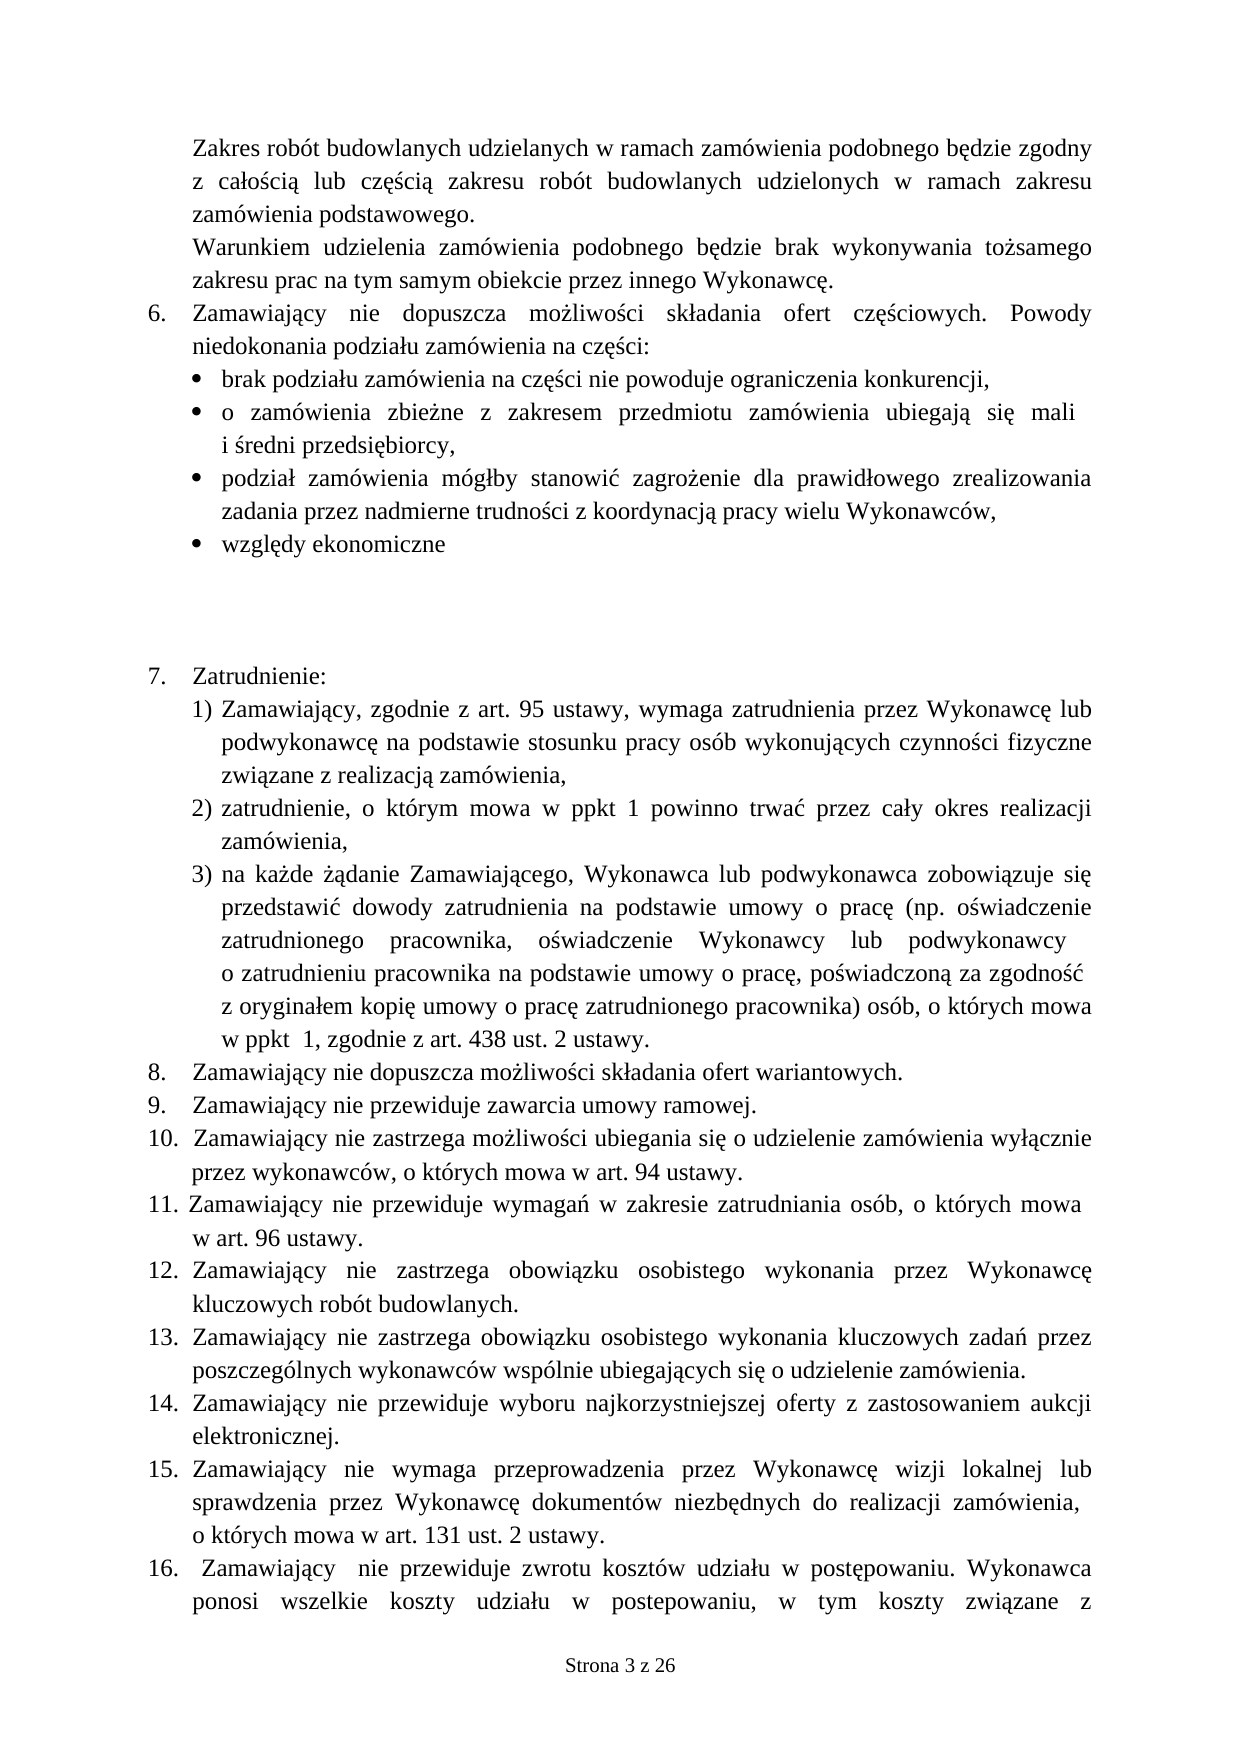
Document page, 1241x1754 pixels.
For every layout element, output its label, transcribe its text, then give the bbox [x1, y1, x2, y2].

text 12. Zamawiający nie zastrzega obowiązku osobistego wykonania przez Wykonawcę kluczowych robót budowlanych. [148, 1256, 1093, 1317]
text 3) na każde żądanie Zamawiającego, Wykonawca lub podwykonawca zobowiązuje się przedstawić dowody zatrudnienia na podstawie umowy o pracę (np. oświadczenie zatrudnionego pracownika, oświadczenie Wykonawcy lub podwykonawcy o zatrudnieniu pracownika na podstawie umowy o pracę, poświadczoną za zgodność z oryginałem kopię umowy o pracę zatrudnionego pracownika) osób, o których mowa w ppkt 1, zgodnie z art. 438 ust. 2 ustawy. [148, 859, 1093, 1053]
text 1) Zamawiający, zgodnie z art. 95 ustawy, wymaga zatrudnienia przez Wykonawcę lub podwykonawcę na podstawie stosunku pracy osób wykonujących czynności fizyczne związane z realizacją zamówienia, [148, 694, 1093, 789]
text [148, 1553, 1093, 1614]
list brak podziału zamówienia na części nie powoduje ograniczenia konkurencji, [192, 364, 1093, 393]
list o zamówienia zbieżne z zakresem przedmiotu zamówienia ubiegają się mali i średni przedsiębiorcy, [192, 397, 1093, 459]
text 10. Zamawiający nie zastrzega możliwości ubiegania się o udzielenie zamówienia wyłącznie przez wykonawców, o których mowa w art. 94 ustawy. [148, 1123, 1093, 1185]
text 6. Zamawiający nie dopuszcza możliwości składania ofert częściowych. Powody niedokonania podziału zamówienia na części: [148, 298, 1093, 360]
text 14. Zamawiający nie przewiduje wyboru najkorzystniejszej oferty z zastosowaniem aukcji elektronicznej. [148, 1388, 1093, 1449]
text 8. Zamawiający nie dopuszcza możliwości składania ofert wariantowych. [148, 1057, 1093, 1086]
text Zakres robót budowlanych udzielanych w ramach zamówienia podobnego będzie zgodny z całością lub częścią zakresu robót budowlanych udzielonych w ramach zakresu zamówienia podstawowego. [148, 133, 1093, 228]
list względy ekonomiczne [192, 529, 1093, 558]
text 15. Zamawiający nie wymaga przeprowadzenia przez Wykonawcę wizji lokalnej lub sprawdzenia przez Wykonawcę dokumentów niezbędnych do realizacji zamówienia, o których mowa w art. 131 ust. 2 ustawy. [148, 1454, 1093, 1548]
list podział zamówienia mógłby stanowić zagrożenie dla prawidłowego zrealizowania zadania przez nadmierne trudności z koordynacją pracy wielu Wykonawców, [192, 463, 1093, 525]
text 11. Zamawiający nie przewiduje wymagań w zakresie zatrudniania osób, o których mowa w art. 96 ustawy. [148, 1189, 1093, 1251]
text 2) zatrudnienie, o którym mowa w ppkt 1 powinno trwać przez cały okres realizacji zamówienia, [148, 793, 1093, 855]
text 7. Zatrudnienie: [148, 661, 1093, 690]
text 9. Zamawiający nie przewiduje zawarcia umowy ramowej. [148, 1091, 1093, 1119]
text Warunkiem udzielenia zamówienia podobnego będzie brak wykonywania tożsamego zakresu prac na tym samym obiekcie przez innego Wykonawcę. [148, 232, 1093, 294]
text 13. Zamawiający nie zastrzega obowiązku osobistego wykonania kluczowych zadań przez poszczególnych wykonawców wspólnie ubiegających się o udzielenie zamówienia. [148, 1322, 1093, 1383]
